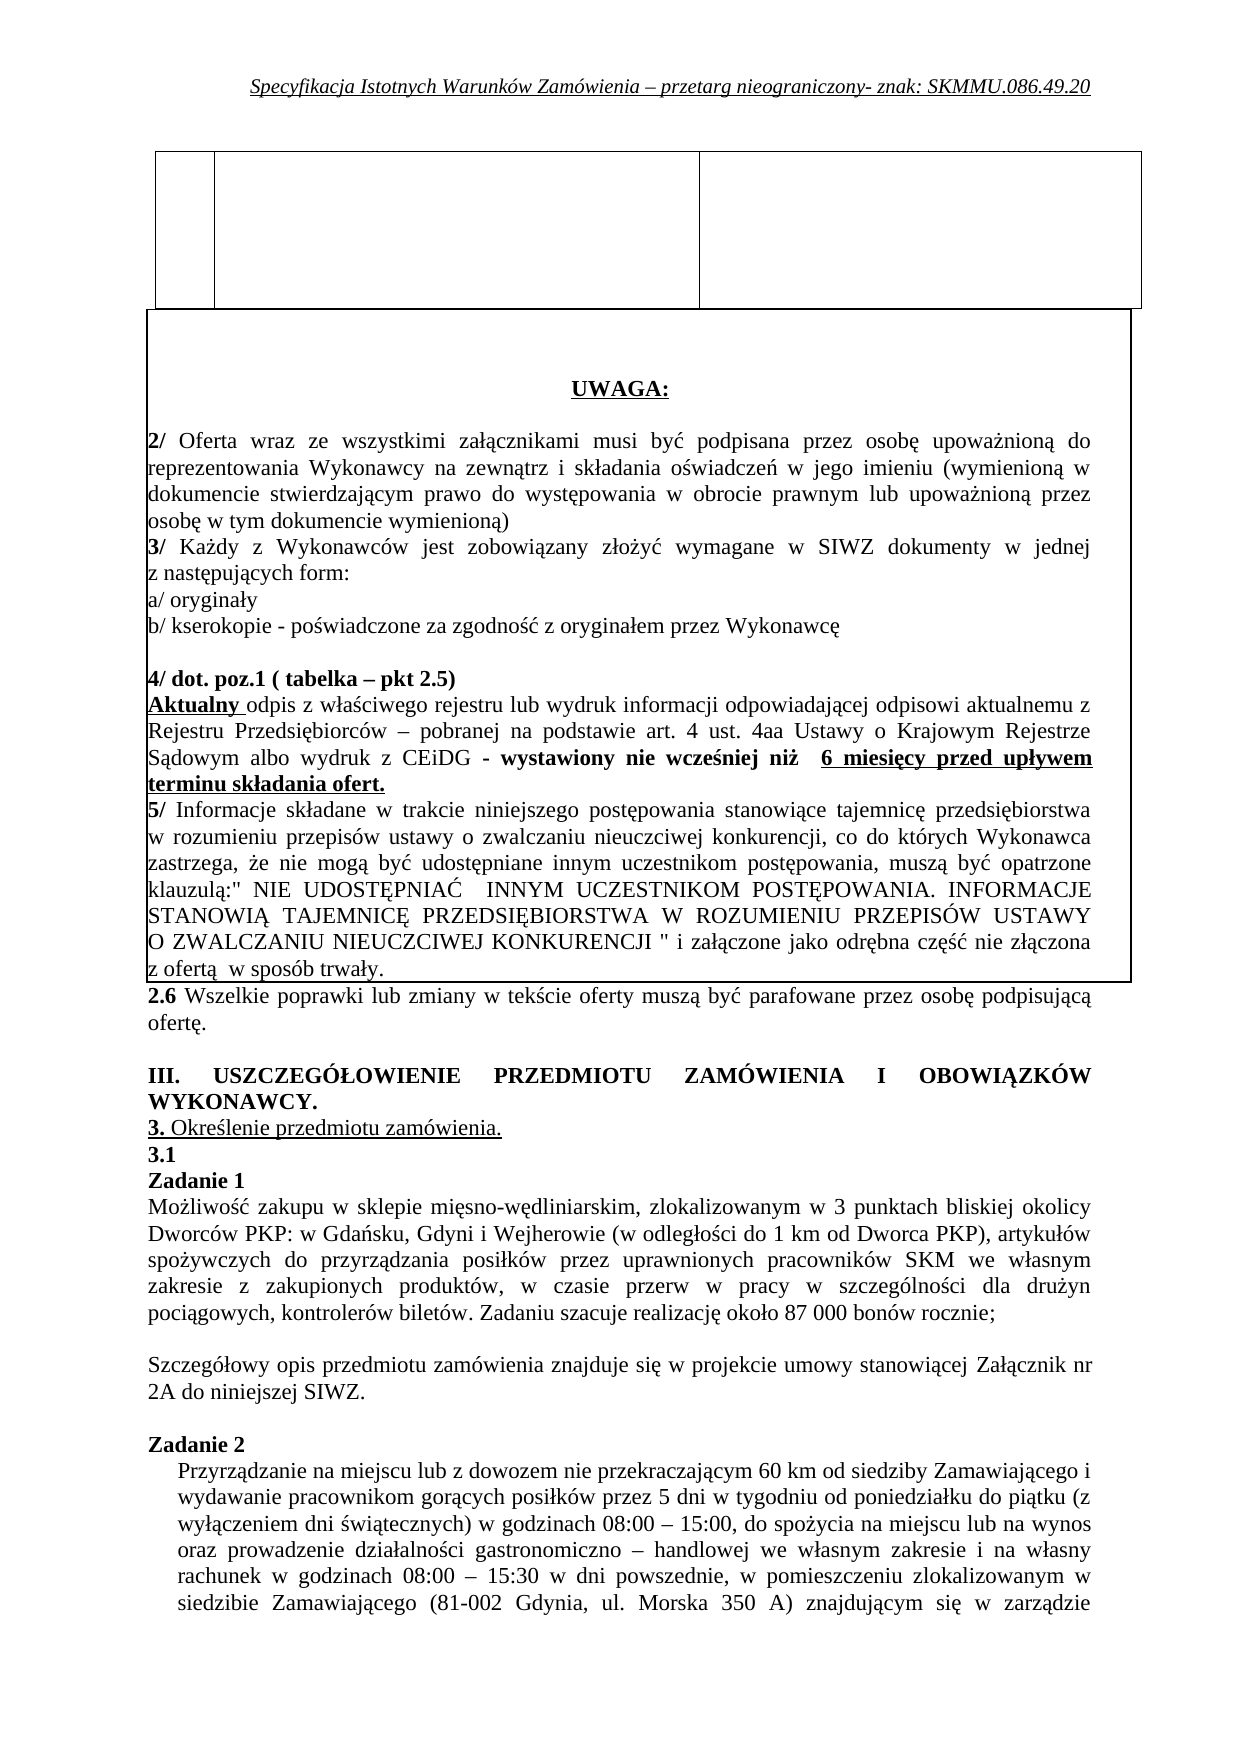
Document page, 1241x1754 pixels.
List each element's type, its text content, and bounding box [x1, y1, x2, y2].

text a/ oryginały [148, 586, 1092, 612]
text 2.6 Wszelkie poprawki lub zmiany w tekście oferty muszą być parafowane przez osobę podpisującą ofertę. [148, 983, 1092, 1035]
text Zadanie 2 [148, 1431, 1092, 1457]
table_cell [700, 152, 1141, 308]
text 2/ Oferta wraz ze wszystkimi załącznikami musi być podpisana przez osobę upoważnioną do reprezentowania Wykonawcy na zewnątrz i składania oświadczeń w jego imieniu (wymienioną w dokumencie stwierdzającym prawo do występowania w obrocie prawnym lub upoważnioną przez osobę w tym dokumencie wymienioną) [148, 428, 1092, 533]
table_cell 5. [156, 152, 214, 308]
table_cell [215, 152, 699, 308]
text b/ kserokopie - poświadczone za zgodność z oryginałem przez Wykonawcę [148, 612, 1092, 638]
text 3/ Każdy z Wykonawców jest zobowiązany złożyć wymagane w SIWZ dokumenty w jednej z następujących form: [148, 533, 1092, 586]
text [177, 1457, 1092, 1615]
text III. USZCZEGÓŁOWIENIE PRZEDMIOTU ZAMÓWIENIA I OBOWIĄZKÓW WYKONAWCY. [148, 1062, 1092, 1114]
text 4/ dot. poz.1 ( tabelka – pkt 2.5) [148, 665, 1092, 691]
text 3.1 [148, 1141, 1092, 1167]
text Zadanie 1 [148, 1167, 1092, 1193]
text Aktualny odpis z właściwego rejestru lub wydruk informacji odpowiadającej odpisowi aktualnemu z Rejestru Przedsiębiorców – pobranej na podstawie art. 4 ust. 4aa Ustawy o Krajowym Rejestrze Sądowym albo wydruk z CEiDG - wystawiony nie wcześniej niż 6 miesięcy przed upływem terminu składania ofert. [148, 691, 1092, 730]
text UWAGA: [148, 310, 1130, 401]
text 5/ Informacje składane w trakcie niniejszego postępowania stanowiące tajemnicę przedsiębiorstwa w rozumieniu przepisów ustawy o zwalczaniu nieuczciwej konkurencji, co do których Wykonawca zastrzega, że nie mogą być udostępniane innym uczestnikom postępowania, muszą być opatrzone klauzulą:" NIE UDOSTĘPNIAĆ INNYM UCZESTNIKOM POSTĘPOWANIA. INFORMACJE STANOWIĄ TAJEMNICĘ PRZEDSIĘBIORSTWA W ROZUMIENIU PRZEPISÓW USTAWY O ZWALCZANIU NIEUCZCIWEJ KONKURENCJI " i załączone jako odrębna część nie złączona z ofertą w sposób trwały. [148, 730, 1130, 981]
text 3. Określenie przedmiotu zamówienia. [148, 1114, 1092, 1141]
text Możliwość zakupu w sklepie mięsno-wędliniarskim, zlokalizowanym w 3 punktach bliskiej okolicy Dworców PKP: w Gdańsku, Gdyni i Wejherowie (w odległości do 1 km od Dworca PKP), artykułów spożywczych do przyrządzania posiłków przez uprawnionych pracowników SKM we własnym zakresie z zakupionych produktów, w czasie przerw w pracy w szczególności dla drużyn pociągowych, kontrolerów biletów. Zadaniu szacuje realizację około 87 000 bonów rocznie; [148, 1193, 1092, 1325]
text Szczegółowy opis przedmiotu zamówienia znajduje się w projekcie umowy stanowiącej Załącznik nr 2A do niniejszej SIWZ. [148, 1352, 1092, 1404]
